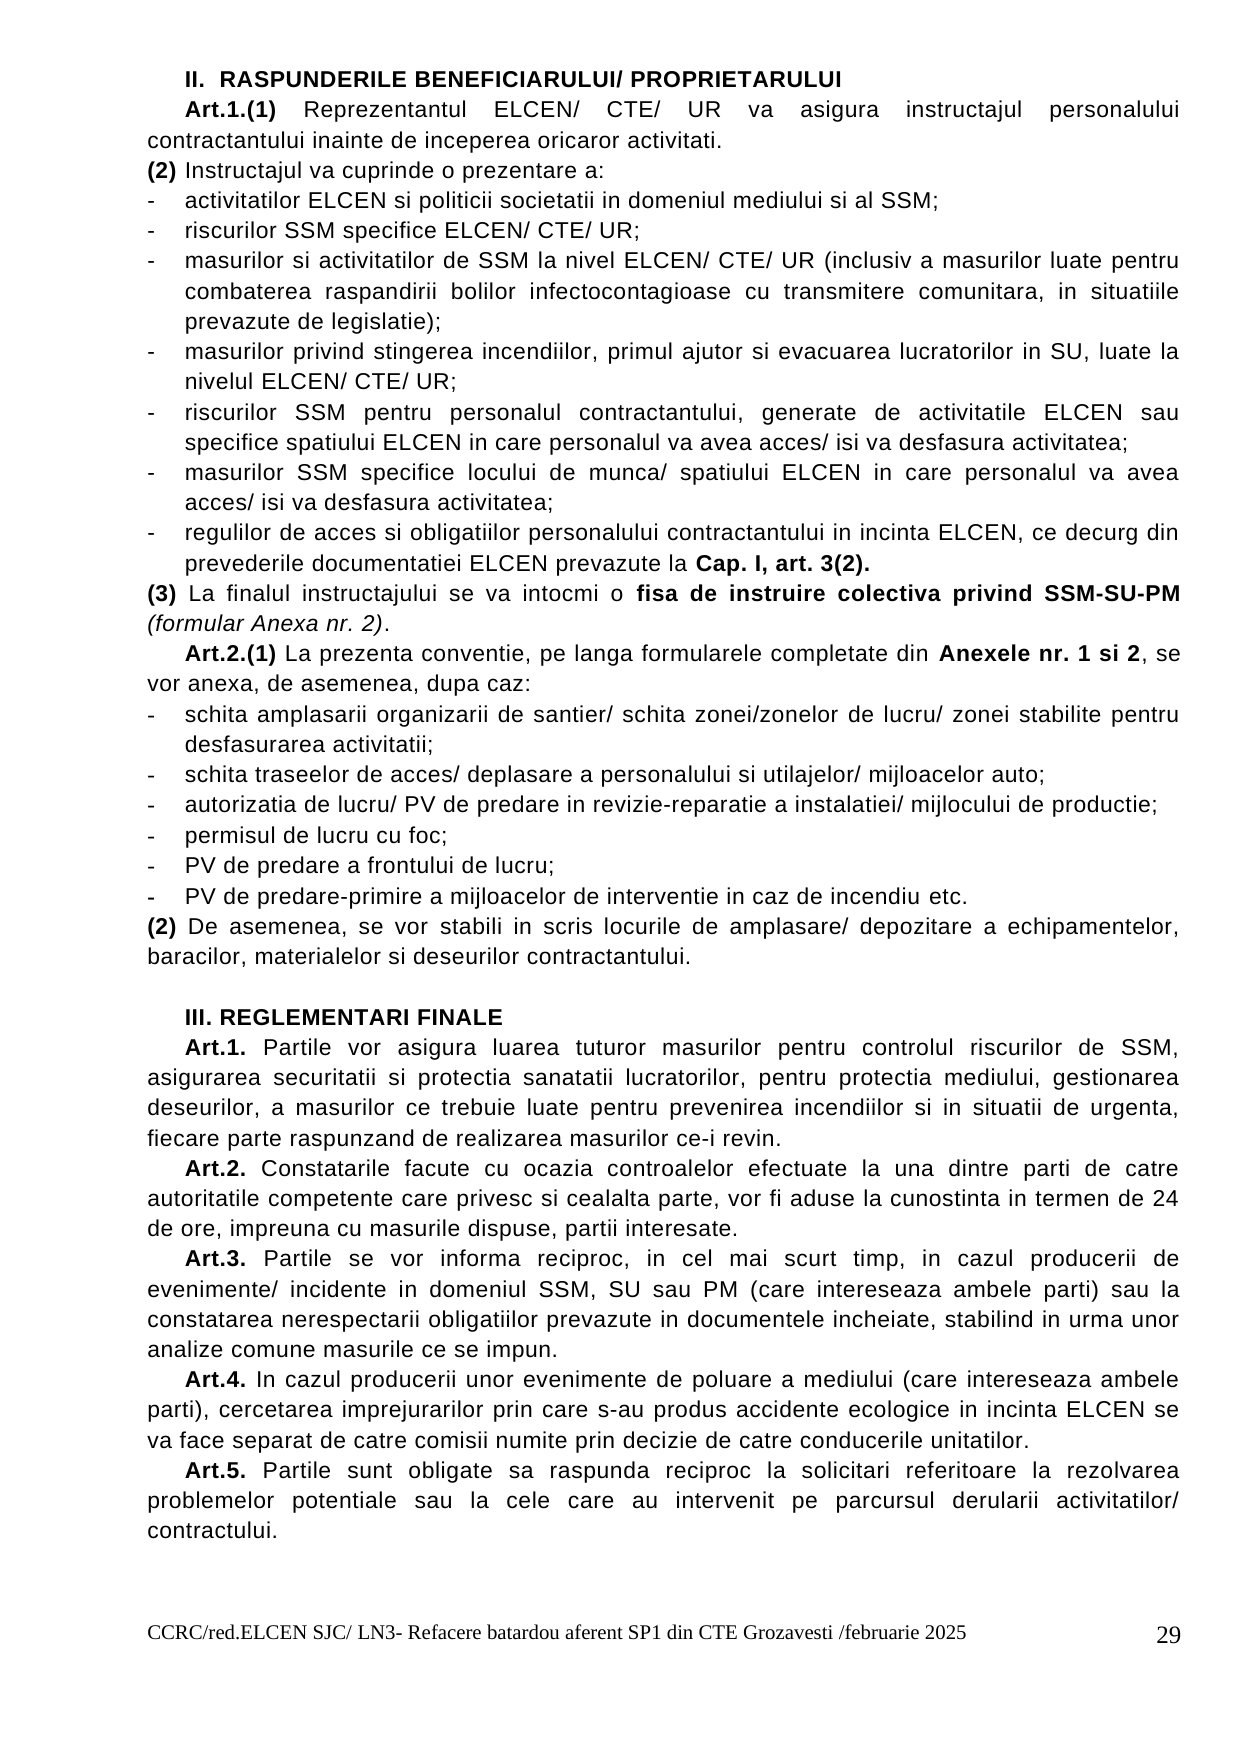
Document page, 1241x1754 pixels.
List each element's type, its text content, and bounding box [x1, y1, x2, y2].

text (2) De asemenea, se vor stabili in scris locurile de amplasare/ depozitare a echipamentelor, baracilor, materialelor si deseurilor contractantului. [147, 913, 1181, 970]
text Art.5. Partile sunt obligate sa raspunda reciproc la solicitari referitoare la rezolvarea problemelor potentiale sau la cele care au intervenit pe parcursul derularii activitatilor/ contractului. [147, 1457, 1181, 1544]
text II. RASPUNDERILE BENEFICIARULUI/ PROPRIETARULUI [184, 66, 1181, 92]
list schita traseelor de acces/ deplasare a personalului si utilajelor/ mijloacelor auto; [147, 761, 1181, 787]
list regulilor de acces si obligatiilor personalului contractantului in incinta ELCEN, ce decurg din prevederile documentatiei ELCEN prevazute la Cap. I, art. 3(2). [147, 519, 1181, 576]
list PV de predare a frontului de lucru; [147, 852, 1181, 879]
list riscurilor SSM specifice ELCEN/ CTE/ UR; [147, 217, 1181, 243]
list masurilor privind stingerea incendiilor, primul ajutor si evacuarea lucratorilor in SU, luate la nivelul ELCEN/ CTE/ UR; [147, 338, 1181, 394]
list autorizatia de lucru/ PV de predare in revizie-reparatie a instalatiei/ mijlocului de productie; [147, 791, 1181, 818]
text Art.1. Partile vor asigura luarea tuturor masurilor pentru controlul riscurilor de SSM, asigurarea securitatii si protectia sanatatii lucratorilor, pentru protectia mediului, gestionarea deseurilor, a masurilor ce trebuie luate pentru prevenirea incendiilor si in situatii de urgenta, fiecare parte raspunzand de realizarea masurilor ce-i revin. [147, 1034, 1181, 1151]
text Art.2.(1) La prezenta conventie, pe langa formularele completate din Anexele nr. 1 si 2, se vor anexa, de asemenea, dupa caz: [147, 640, 1181, 697]
list Instructajul va cuprinde o prezentare a: [147, 157, 1181, 183]
text Art.2. Constatarile facute cu ocazia controalelor efectuate la una dintre parti de catre autoritatile competente care privesc si cealalta parte, vor fi aduse la cunostinta in termen de 24 de ore, impreuna cu masurile dispuse, partii interesate. [147, 1155, 1181, 1242]
text Art.4. In cazul producerii unor evenimente de poluare a mediului (care intereseaza ambele parti), cercetarea imprejurarilor prin care s-au produs accidente ecologice in incinta ELCEN se va face separat de catre comisii numite prin decizie de catre conducerile unitatilor. [147, 1366, 1181, 1453]
list PV de predare-primire a mijloacelor de interventie in caz de incendiu etc. [147, 883, 1181, 909]
list masurilor SSM specifice locului de munca/ spatiului ELCEN in care personalul va avea acces/ isi va desfasura activitatea; [147, 459, 1181, 515]
list permisul de lucru cu foc; [147, 822, 1181, 848]
text Art.3. Partile se vor informa reciproc, in cel mai scurt timp, in cazul producerii de evenimente/ incidente in domeniul SSM, SU sau PM (care intereseaza ambele parti) sau la constatarea nerespectarii obligatiilor prevazute in documentele incheiate, stabilind in urma unor analize comune masurile ce se impun. [147, 1245, 1181, 1362]
list activitatilor ELCEN si politicii societatii in domeniul mediului si al SSM; [147, 187, 1181, 213]
list masurilor si activitatilor de SSM la nivel ELCEN/ CTE/ UR (inclusiv a masurilor luate pentru combaterea raspandirii bolilor infectocontagioase cu transmitere comunitara, in situatiile prevazute de legislatie); [147, 247, 1181, 334]
text III. REGLEMENTARI FINALE [147, 1004, 1181, 1030]
text (3) La finalul instructajului se va intocmi o fisa de instruire colectiva privind SSM-SU-PM (formular Anexa nr. 2). [147, 580, 1181, 636]
list schita amplasarii organizarii de santier/ schita zonei/zonelor de lucru/ zonei stabilite pentru desfasurarea activitatii; [147, 701, 1181, 757]
text Art.1.(1) Reprezentantul ELCEN/ CTE/ UR va asigura instructajul personalului contractantului inainte de inceperea oricaror activitati. [147, 96, 1181, 153]
list riscurilor SSM pentru personalul contractantului, generate de activitatile ELCEN sau specifice spatiului ELCEN in care personalul va avea acces/ isi va desfasura activitatea; [147, 398, 1181, 455]
